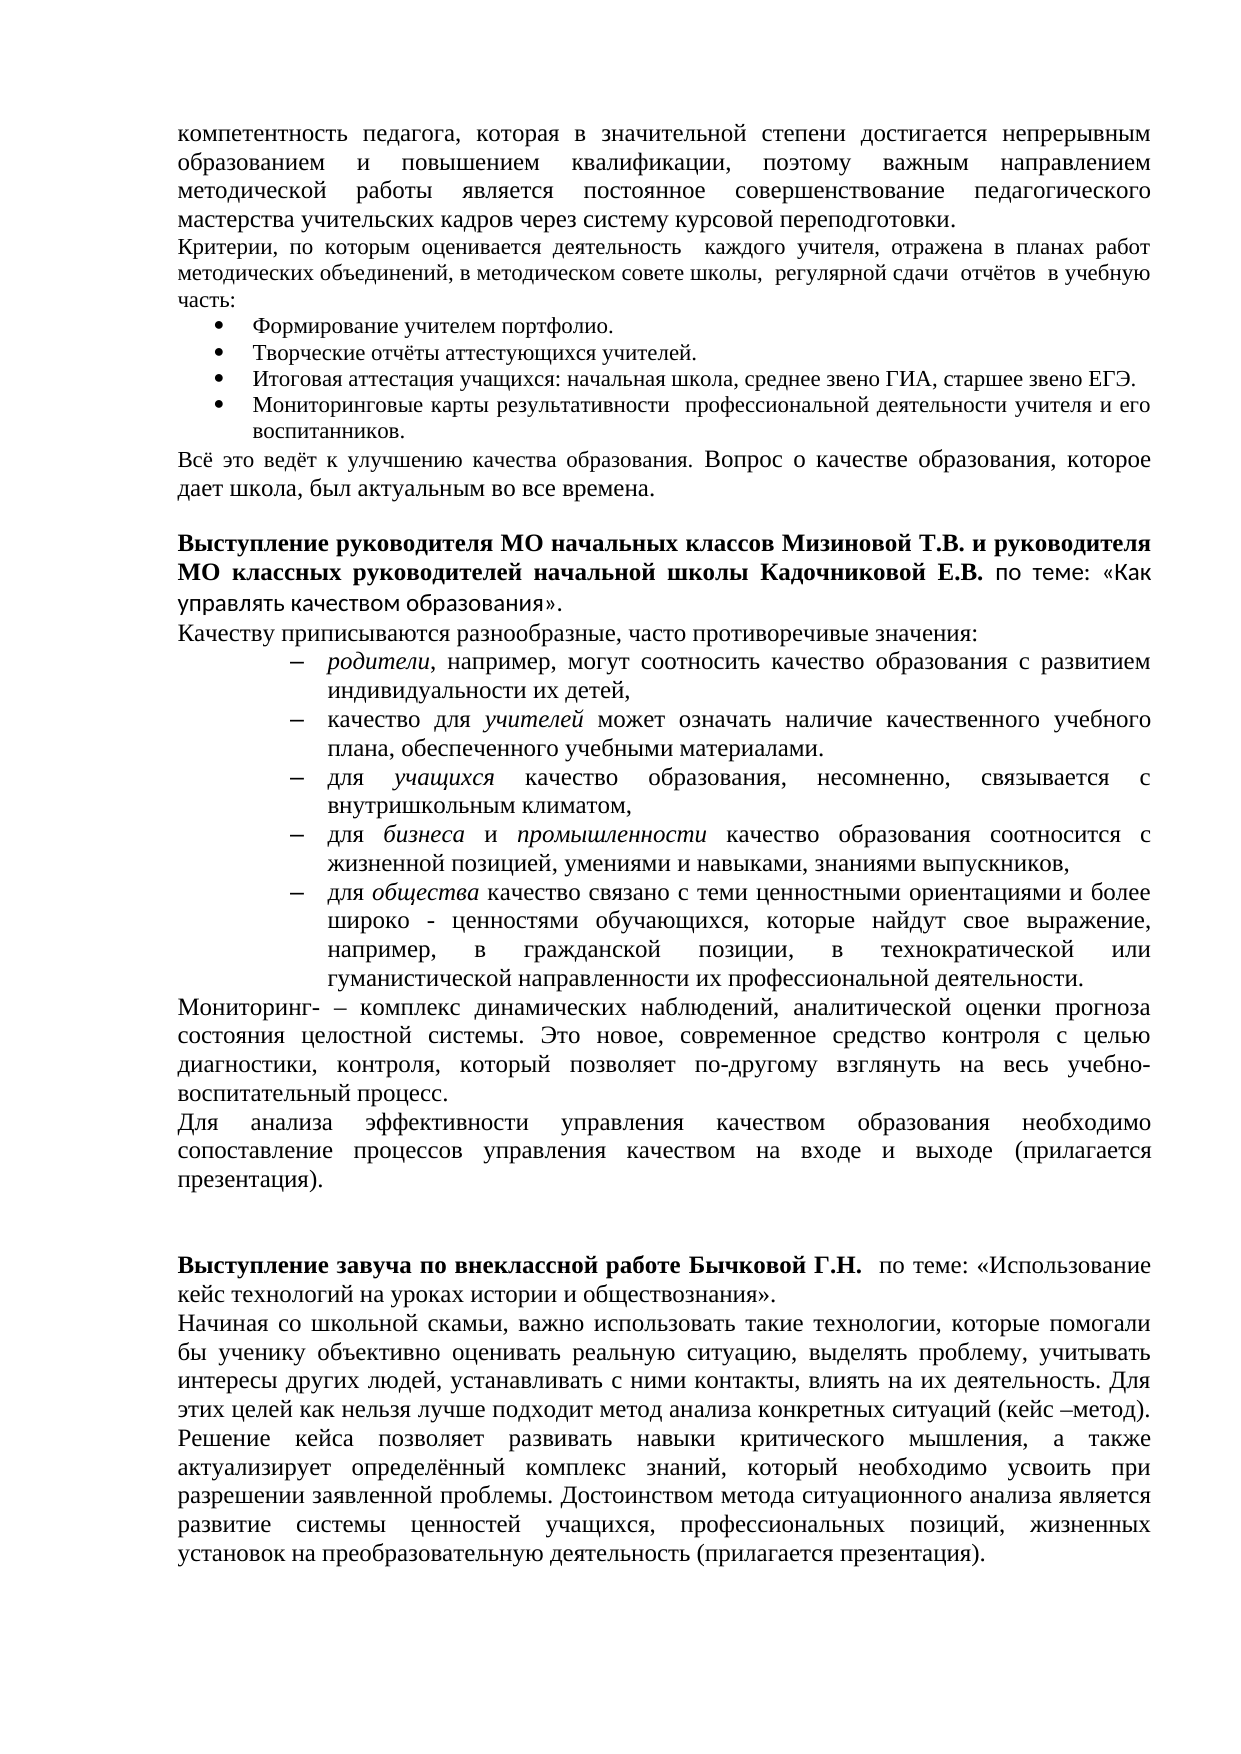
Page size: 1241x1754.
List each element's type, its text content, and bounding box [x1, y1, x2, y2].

text Начиная со школьной скамьи, важно использовать такие технологии, которые помогали бы ученику объективно оценивать реальную ситуацию, выделять проблему, учитывать интересы других людей, устанавливать с ними контакты, влиять на их деятельность. Для этих целей как нельзя лучше подходит метод анализа конкретных ситуаций (кейс –метод). Решение кейса позволяет развивать навыки критического мышления, а также актуализирует определённый комплекс знаний, который необходимо усвоить при разрешении заявленной проблемы. Достоинством метода ситуационного анализа является развитие системы ценностей учащихся, профессиональных позиций, жизненных установок на преобразовательную деятельность (прилагается презентация). [177, 1308, 1152, 1567]
list качество для учителей может означать наличие качественного учебного плана, обеспеченного учебными материалами. [290, 704, 1152, 762]
list Творческие отчёты аттестующихся учителей. [215, 338, 1152, 365]
text Мониторинг- – комплекс динамических наблюдений, аналитической оценки прогноза состояния целостной системы. Это новое, современное средство контроля с целью диагностики, контроля, который позволяет по-другому взглянуть на весь учебно-воспитательный процесс. [177, 992, 1152, 1107]
text Выступление завуча по внеклассной работе Бычковой Г.Н. по теме: «Использование кейс технологий на уроках истории и обществознания». [177, 1251, 1152, 1308]
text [177, 118, 1152, 233]
list для общества качество связано с теми ценностными ориентациями и более широко - ценностями обучающихся, которые найдут свое выражение, например, в гражданской позиции, в технократической или гуманистической направленности их профессиональной деятельности. [290, 877, 1152, 992]
list Итоговая аттестация учащихся: начальная школа, среднее звено ГИА, старшее звено ЕГЭ. [215, 365, 1152, 391]
text Всё это ведёт к улучшению качества образования. Вопрос о качестве образования, которое дает школа, был актуальным во все времена. [177, 444, 1152, 501]
list Формирование учителем портфолио. [215, 312, 1152, 338]
list для бизнеса и промышленности качество образования соотносится с жизненной позицией, умениями и навыками, знаниями выпускников, [290, 819, 1152, 877]
text Качеству приписываются разнообразные, часто противоречивые значения: [177, 618, 1152, 646]
text Для анализа эффективности управления качеством образования необходимо сопоставление процессов управления качеством на входе и выходе (прилагается презентация). [177, 1107, 1152, 1193]
list для учащихся качество образования, несомненно, связывается с внутришкольным климатом, [290, 762, 1152, 819]
list родители, например, могут соотносить качество образования с развитием индивидуальности их детей, [290, 646, 1152, 704]
list Мониторинговые карты результативности профессиональной деятельности учителя и его воспитанников. [215, 391, 1152, 444]
text Выступление руководителя МО начальных классов Мизиновой Т.В. и руководителя МО классных руководителей начальной школы Кадочниковой Е.В. по теме: «Как управлять качеством образования». [177, 528, 1152, 618]
text Критерии, по которым оценивается деятельность каждого учителя, отражена в планах работ методических объединений, в методическом совете школы, регулярной сдачи отчётов в учебную часть: [177, 233, 1152, 312]
